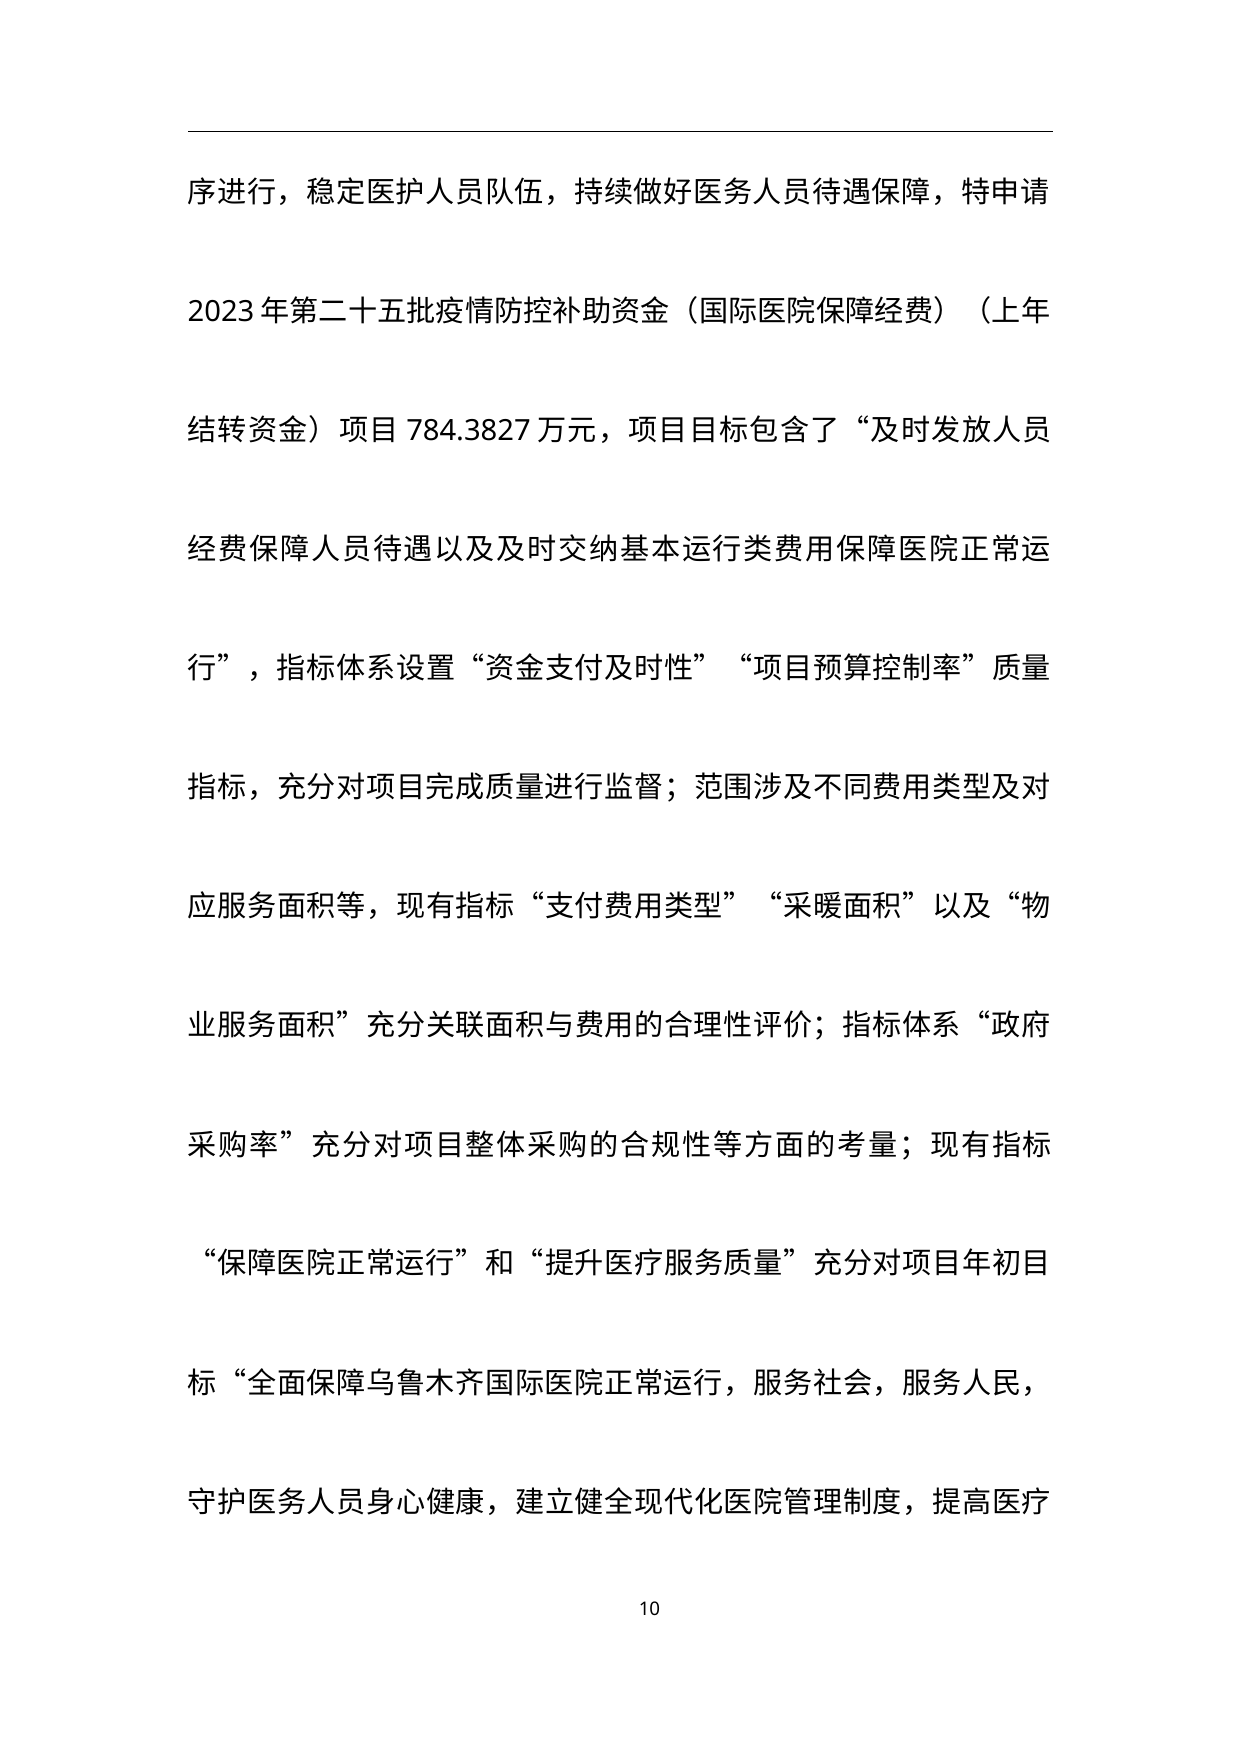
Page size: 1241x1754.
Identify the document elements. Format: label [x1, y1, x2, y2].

text [187, 150, 1053, 1539]
